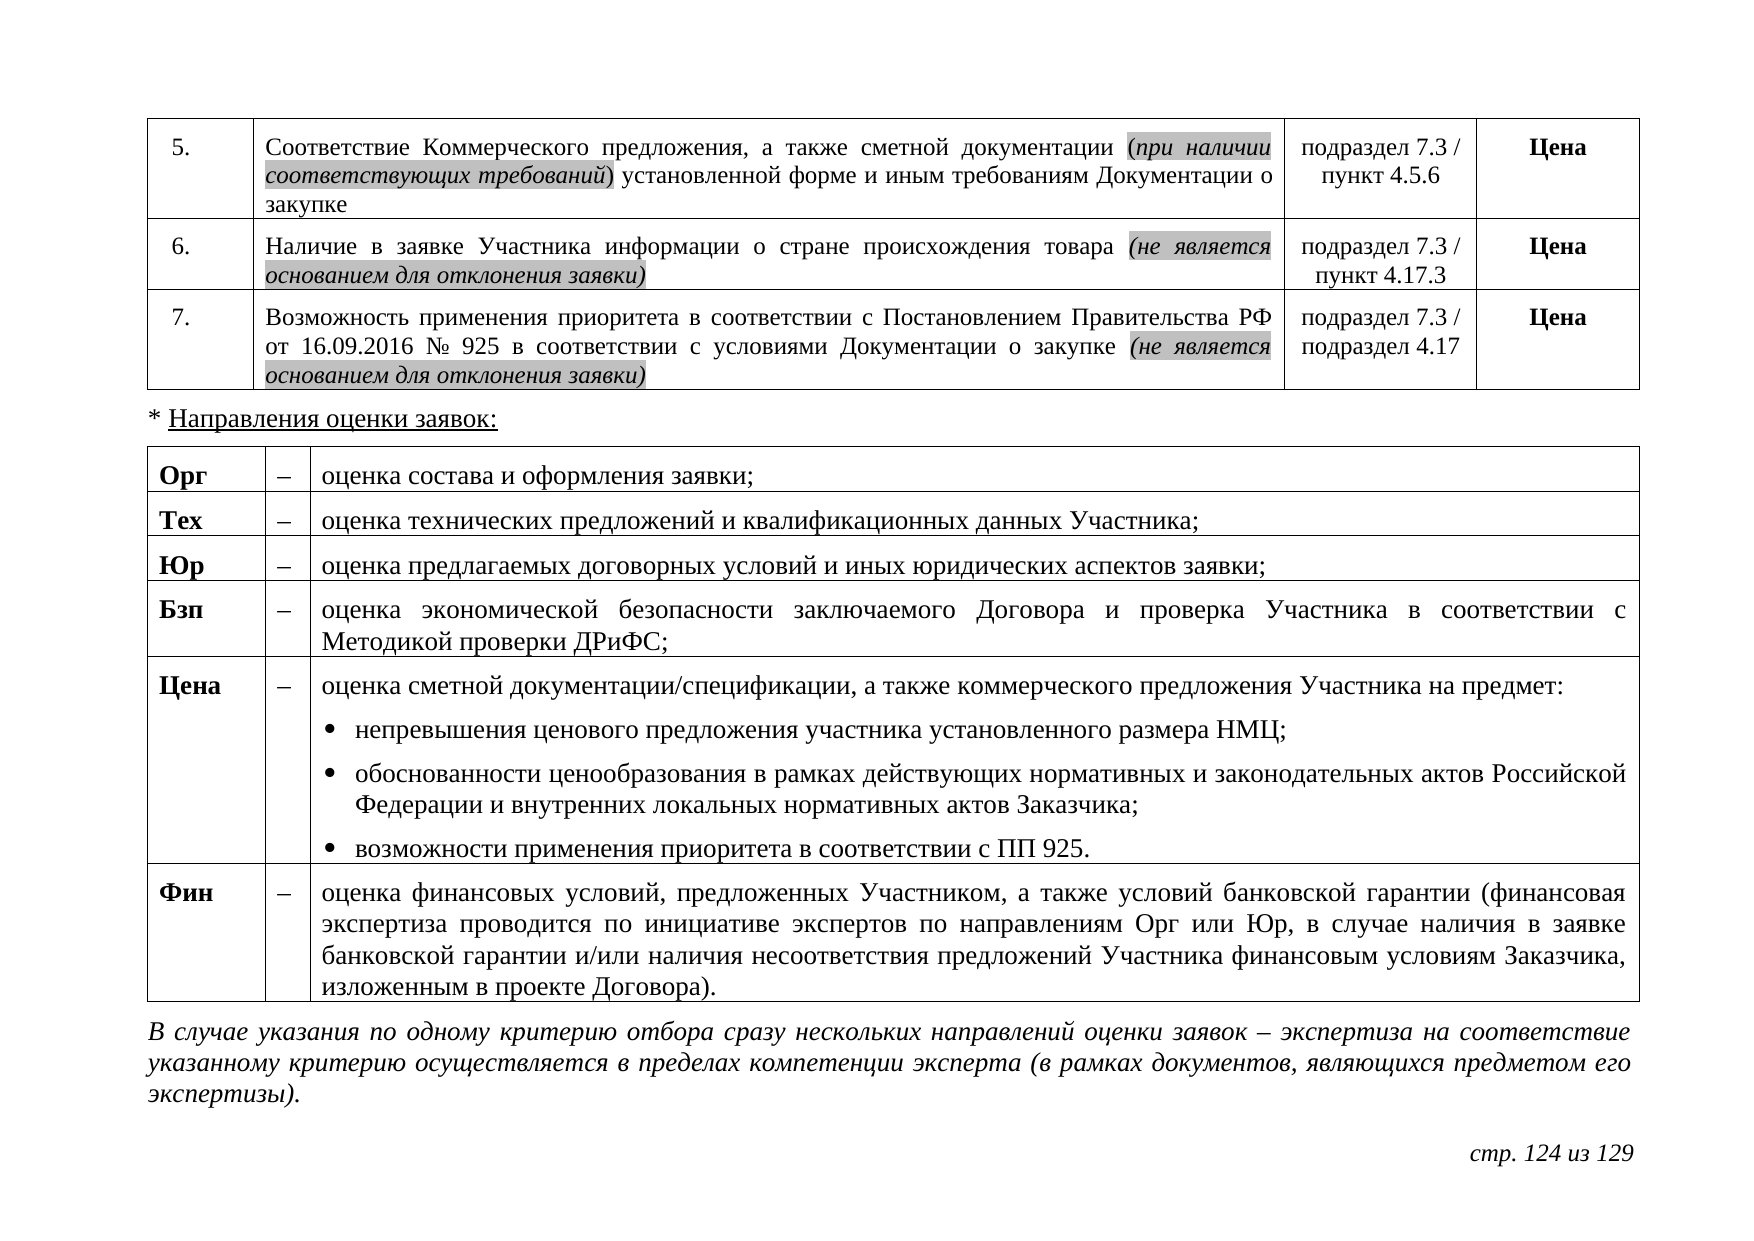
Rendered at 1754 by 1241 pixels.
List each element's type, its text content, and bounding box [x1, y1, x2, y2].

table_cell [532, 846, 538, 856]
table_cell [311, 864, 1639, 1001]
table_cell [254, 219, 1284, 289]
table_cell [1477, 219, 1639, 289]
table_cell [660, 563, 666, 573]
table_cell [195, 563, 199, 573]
text * Направления оценки заявок: [148, 402, 1636, 433]
text В случае указания по одному критерию отбора сразу нескольких направлений оценки заявок – экспертиза на соответствие указанному критерию осуществляется в пределах компетенции эксперта (в рамках документов, являющихся предметом его экспертизы). [148, 1014, 1636, 1108]
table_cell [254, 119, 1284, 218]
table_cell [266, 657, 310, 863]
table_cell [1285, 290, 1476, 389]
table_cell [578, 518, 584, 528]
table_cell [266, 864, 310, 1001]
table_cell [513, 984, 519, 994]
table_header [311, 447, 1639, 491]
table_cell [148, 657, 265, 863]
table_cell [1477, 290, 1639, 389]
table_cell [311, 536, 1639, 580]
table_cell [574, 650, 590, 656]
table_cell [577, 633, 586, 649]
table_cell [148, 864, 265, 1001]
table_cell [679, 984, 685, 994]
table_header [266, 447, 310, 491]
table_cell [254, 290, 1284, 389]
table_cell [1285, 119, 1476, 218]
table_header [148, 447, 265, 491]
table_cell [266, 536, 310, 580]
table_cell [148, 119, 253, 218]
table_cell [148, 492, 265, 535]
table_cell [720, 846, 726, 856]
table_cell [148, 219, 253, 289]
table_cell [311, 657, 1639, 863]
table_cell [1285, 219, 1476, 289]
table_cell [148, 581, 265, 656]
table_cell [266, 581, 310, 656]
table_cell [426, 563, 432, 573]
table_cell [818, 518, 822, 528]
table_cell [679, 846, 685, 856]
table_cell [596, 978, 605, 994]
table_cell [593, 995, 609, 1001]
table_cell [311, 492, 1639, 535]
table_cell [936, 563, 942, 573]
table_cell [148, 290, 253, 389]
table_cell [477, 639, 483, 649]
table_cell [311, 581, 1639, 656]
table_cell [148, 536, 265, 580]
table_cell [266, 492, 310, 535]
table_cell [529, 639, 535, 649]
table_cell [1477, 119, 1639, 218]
